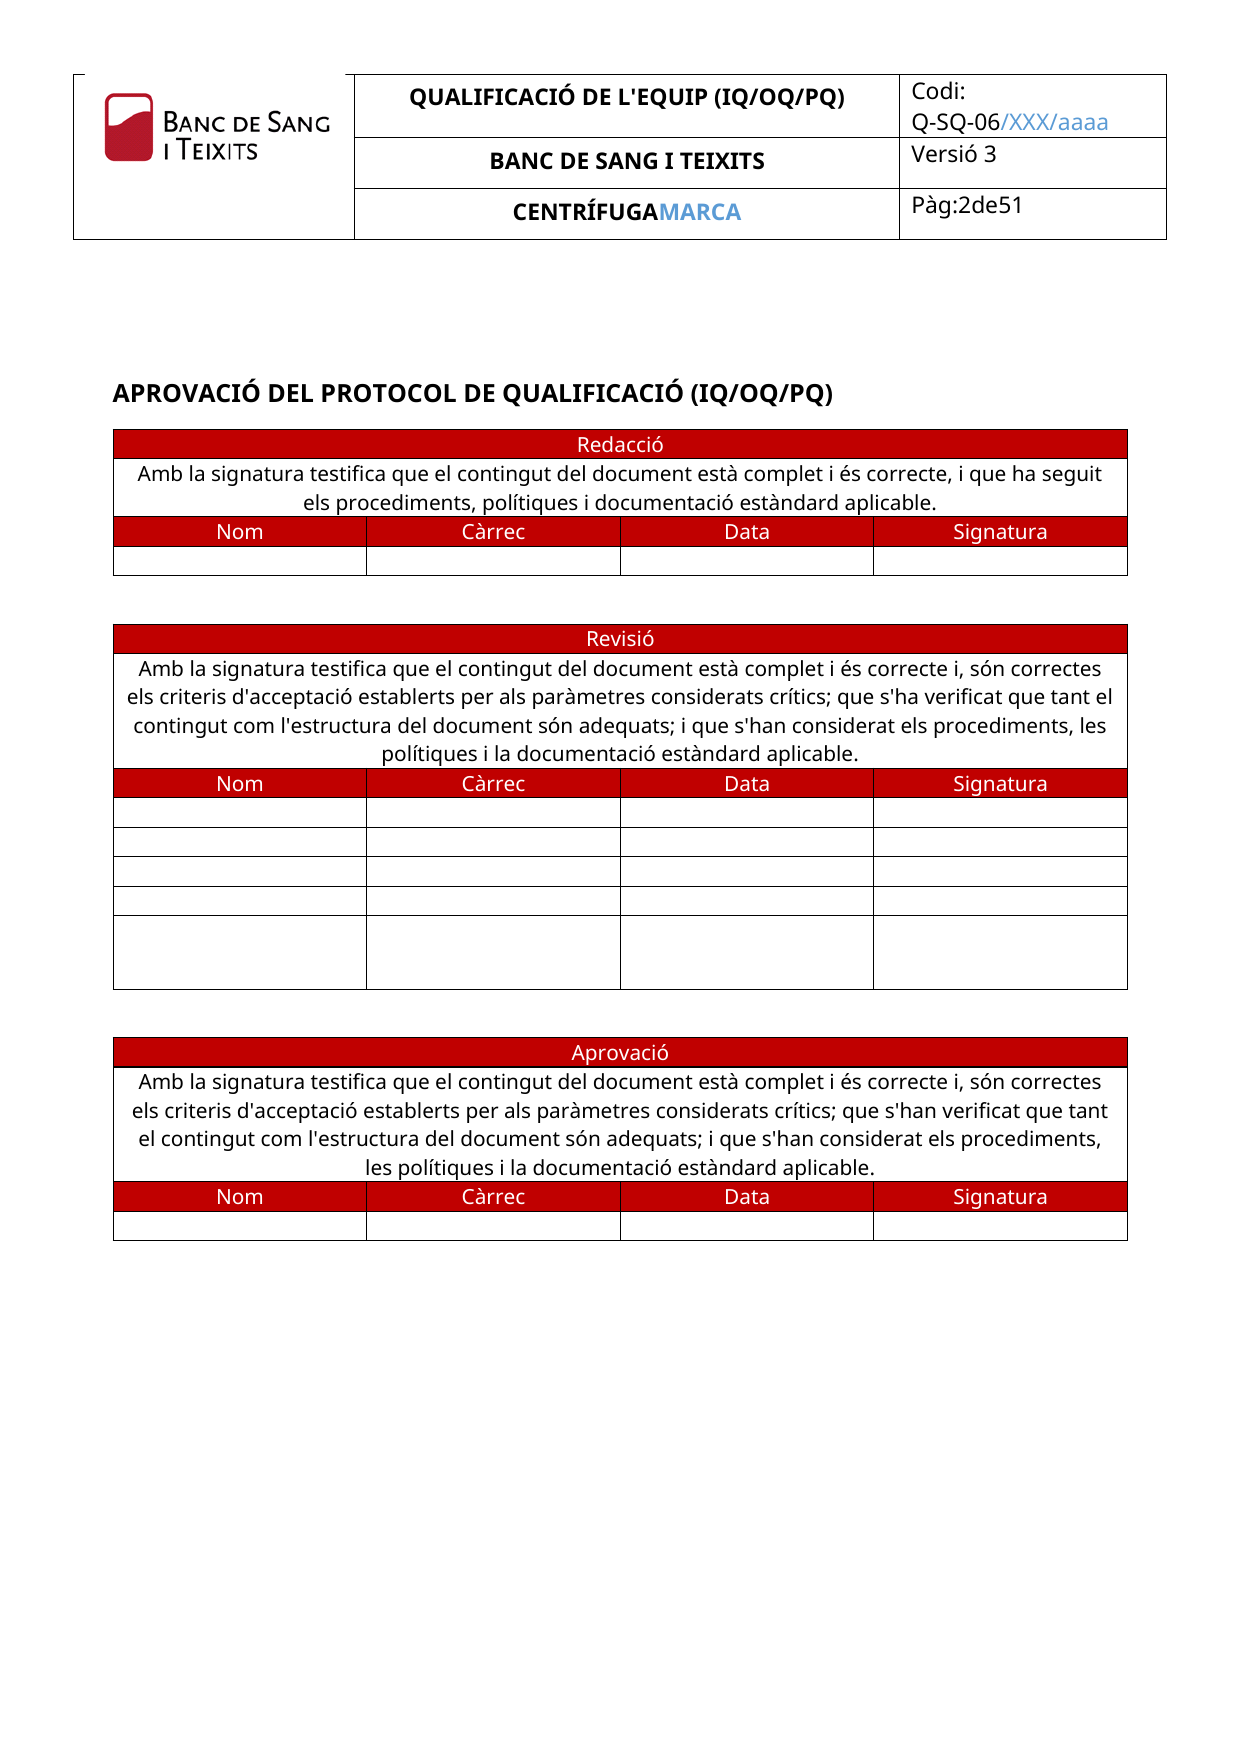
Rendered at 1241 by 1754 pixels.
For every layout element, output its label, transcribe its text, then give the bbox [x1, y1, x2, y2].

table_cell Nom [114, 1182, 366, 1211]
table_cell [621, 798, 873, 827]
table_cell [367, 547, 620, 575]
table_cell Nom [114, 769, 366, 797]
table_cell Amb la signatura testifica que el contingut del document està complet i és correcte i, són correctes els criteris d'acceptació establerts per als paràmetres considerats crítics; que s'ha verificat que tant el contingut com l'estructura del document són adequats; i que s'han considerat els procediments, les polítiques i la documentació estàndard aplicable. [114, 654, 1127, 768]
table_cell [367, 857, 620, 886]
table_cell Càrrec [367, 769, 620, 797]
table_cell [874, 1212, 1127, 1240]
table_cell [114, 798, 366, 827]
table_cell [621, 828, 873, 856]
table_cell [367, 828, 620, 856]
table_cell [114, 857, 366, 886]
table_cell [621, 1212, 873, 1240]
table_cell [367, 798, 620, 827]
table_cell Amb la signatura testifica que el contingut del document està complet i és correcte, i que ha seguit els procediments, polítiques i documentació estàndard aplicable. [114, 459, 1127, 516]
table_cell Signatura [874, 1182, 1127, 1211]
table_cell [874, 828, 1127, 856]
table_cell [621, 887, 873, 915]
table_cell [874, 887, 1127, 915]
table_cell Càrrec [367, 1182, 620, 1211]
table_cell [114, 828, 366, 856]
table_cell [367, 1212, 620, 1240]
table_cell [114, 887, 366, 915]
table_header Redacció [114, 430, 1127, 458]
table_cell [874, 857, 1127, 886]
table_cell Data [621, 1182, 873, 1211]
picture [84, 74, 346, 178]
table_cell [367, 916, 620, 988]
table_cell [114, 916, 366, 988]
table_cell Nom [114, 517, 366, 546]
table_cell Amb la signatura testifica que el contingut del document està complet i és correcte i, són correctes els criteris d'acceptació establerts per als paràmetres considerats crítics; que s'han verificat que tant el contingut com l'estructura del document són adequats; i que s'han considerat els procediments, les polítiques i la documentació estàndard aplicable. [114, 1068, 1127, 1181]
table_cell Càrrec [367, 517, 620, 546]
table_cell Data [621, 769, 873, 797]
table_cell [874, 547, 1127, 575]
table_cell [114, 1212, 366, 1240]
table_cell [621, 857, 873, 886]
table_header Revisió [114, 625, 1127, 653]
table_cell [874, 916, 1127, 988]
table_cell Data [621, 517, 873, 546]
table_cell Signatura [874, 769, 1127, 797]
table_cell [114, 547, 366, 575]
table_cell [621, 547, 873, 575]
table_header Aprovació [114, 1038, 1127, 1066]
table_cell [874, 798, 1127, 827]
table_cell [367, 887, 620, 915]
table_cell [621, 916, 873, 988]
text APROVACIÓ DEL PROTOCOL DE QUALIFICACIÓ (IQ/OQ/PQ) [112, 375, 1128, 409]
table_cell Signatura [874, 517, 1127, 546]
